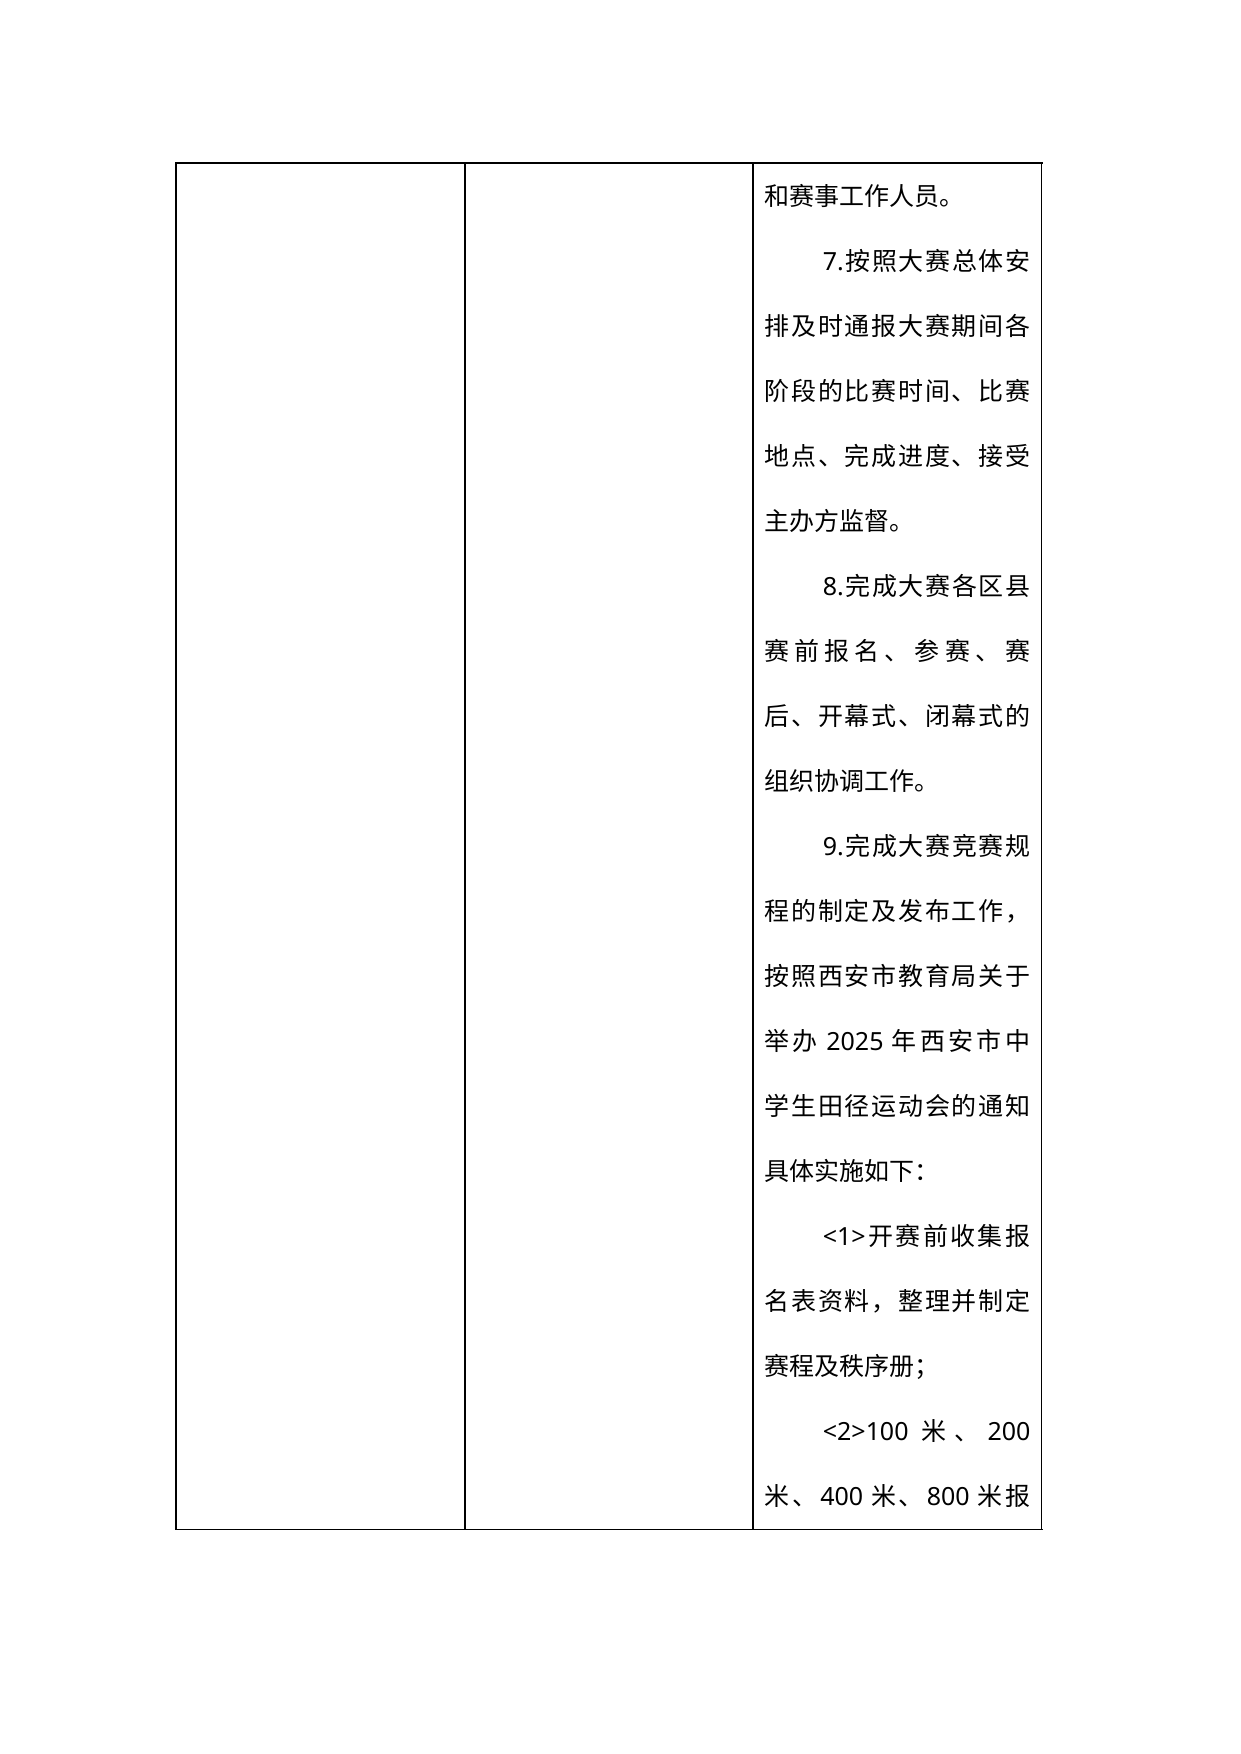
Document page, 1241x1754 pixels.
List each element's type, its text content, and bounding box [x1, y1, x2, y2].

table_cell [754, 164, 1041, 1528]
table_cell 1 [177, 164, 464, 1528]
table_cell [466, 164, 752, 1528]
